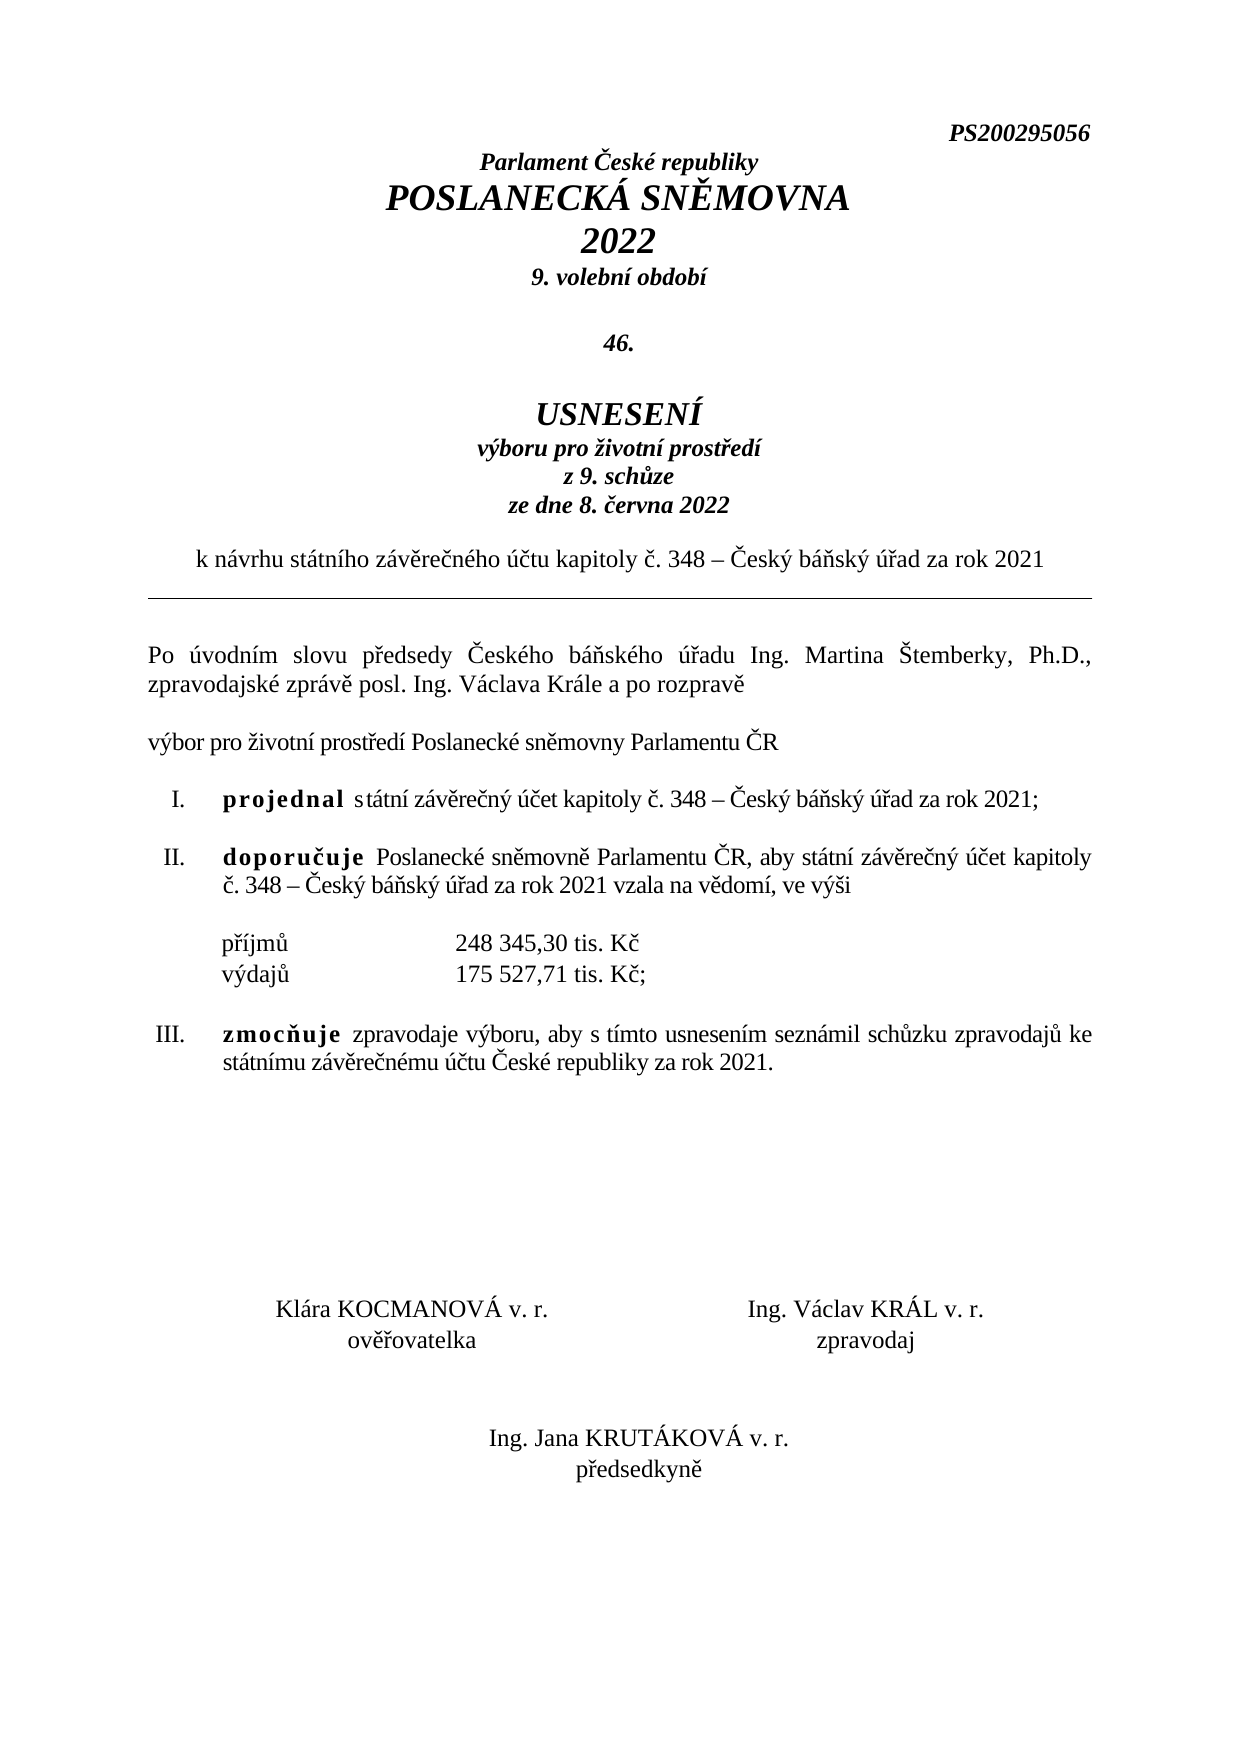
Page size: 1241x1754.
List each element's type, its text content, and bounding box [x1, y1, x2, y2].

table_cell Ing. Jana KRUTÁKOVÁ v. r. předsedkyně [185, 1423, 1092, 1485]
text 9. volební období [148, 262, 1092, 291]
text POSLANECKÁ SNĚMOVNA [148, 176, 1092, 219]
list zmocňuje zpravodaje výboru, aby s tímto usnesením seznámil schůzku zpravodajů ke státnímu závěrečnému účtu České republiky za rok 2021. [185, 1019, 1092, 1076]
text příjmů 248 345,30 tis. Kč [221, 928, 1092, 957]
table_header Klára KOCMANOVÁ v. r. ověřovatelka [185, 1294, 639, 1423]
text Po úvodním slovu předsedy Českého báňského úřadu Ing. Martina Štemberky, Ph.D., zpravodajské zprávě posl. Ing. Václava Krále a po rozpravě [148, 640, 1092, 698]
text ze dne 8. června 2022 [148, 490, 1092, 519]
text výdajů 175 527,71 tis. Kč; [221, 959, 1092, 988]
list projednal státní závěrečný účet kapitoly č. 348 – Český báňský úřad za rok 2021; [185, 784, 1092, 813]
text výbor pro životní prostředí Poslanecké sněmovny Parlamentu ČR [148, 727, 1092, 755]
list doporučuje Poslanecké sněmovně Parlamentu ČR, aby státní závěrečný účet kapitoly č. 348 – Český báňský úřad za rok 2021 vzala na vědomí, ve výši [185, 842, 1092, 899]
text 2022 [148, 219, 1092, 262]
table_header Ing. Václav KRÁL v. r. zpravodaj [639, 1294, 1092, 1423]
text k návrhu státního závěrečného účtu kapitoly č. 348 – Český báňský úřad za rok 2021 [148, 544, 1092, 598]
text 46. [148, 328, 1092, 357]
text z 9. schůze [148, 461, 1092, 490]
text výboru pro životní prostředí [148, 433, 1092, 461]
text USNESENÍ [148, 394, 1092, 433]
text Parlament České republiky [148, 147, 1092, 176]
text PS200295056 [148, 118, 1092, 147]
